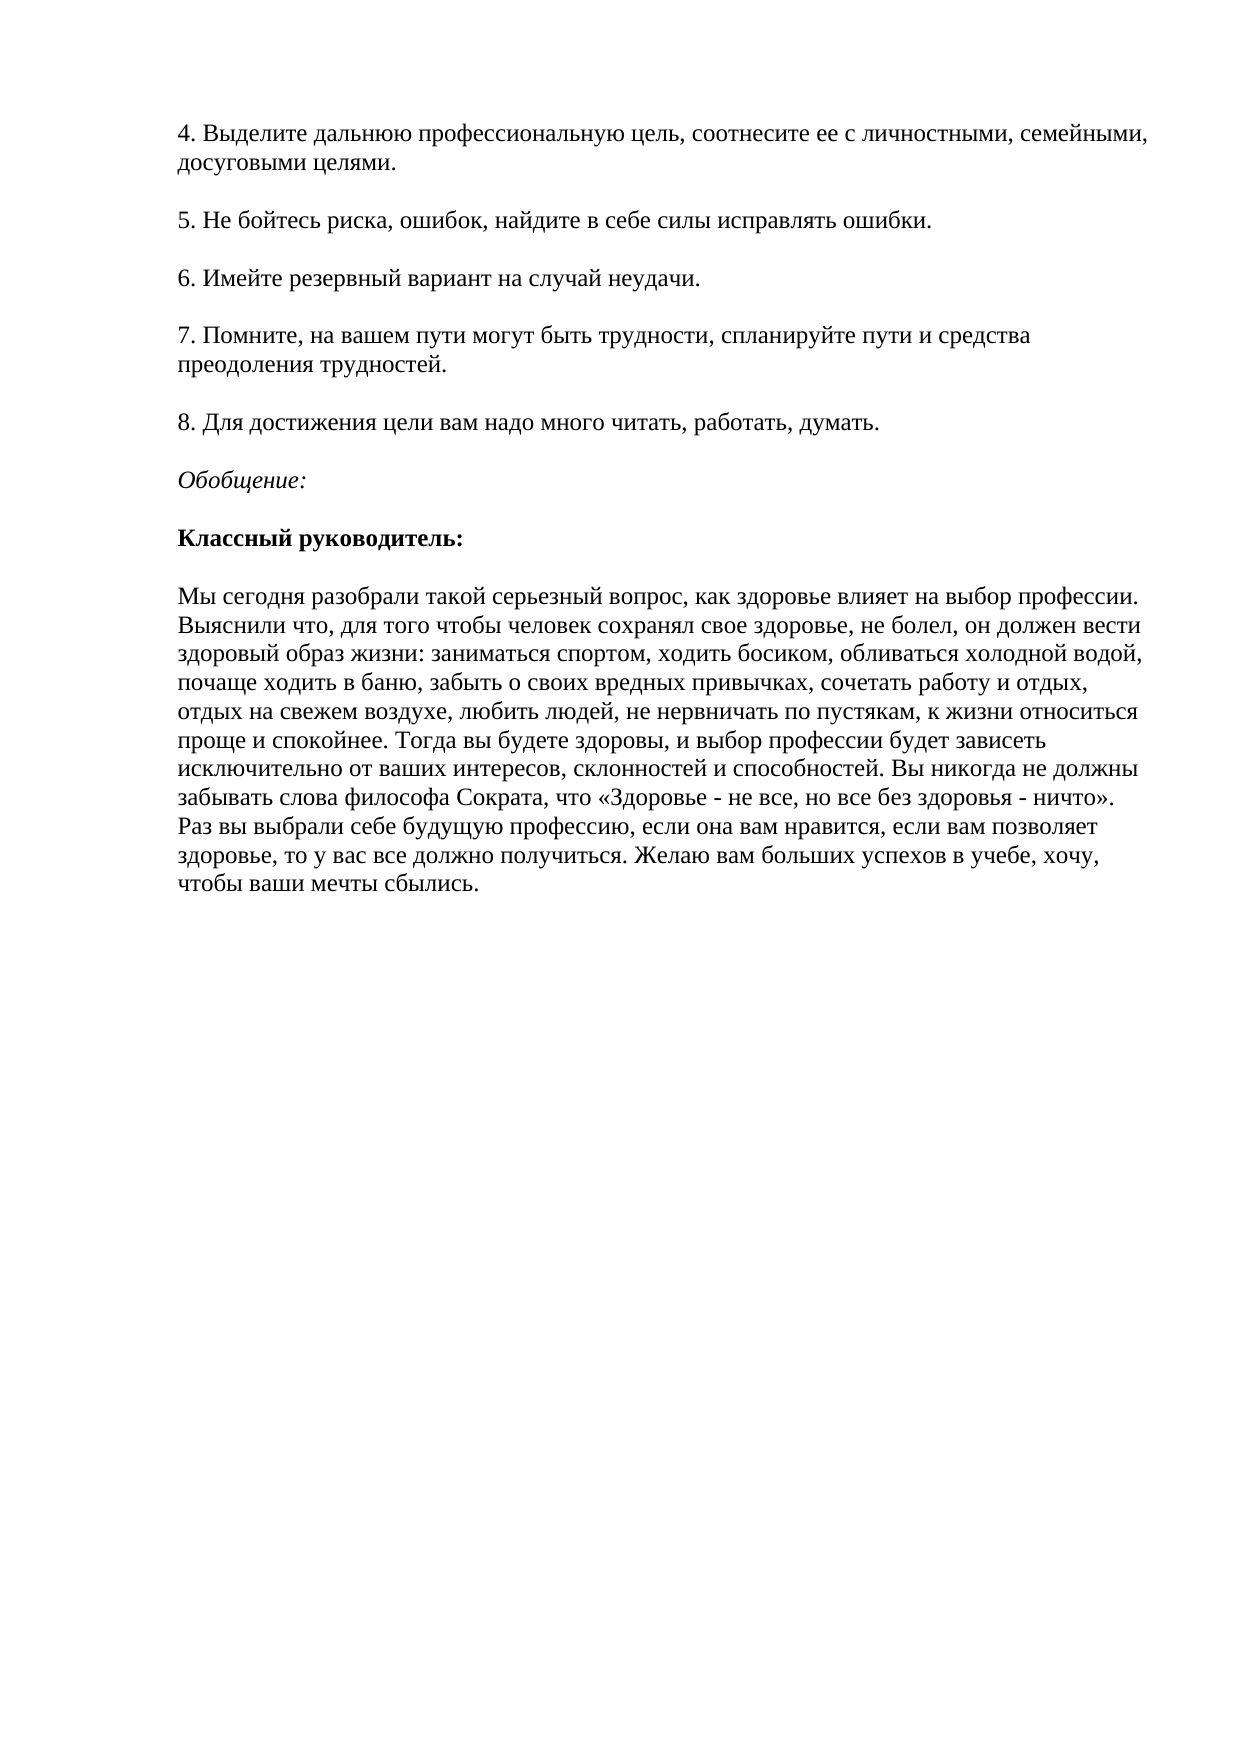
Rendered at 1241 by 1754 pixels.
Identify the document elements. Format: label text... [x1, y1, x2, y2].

text 8. Для достижения цели вам надо много читать, работать, думать. [177, 407, 1152, 436]
text 4. Выделите дальнюю профессиональную цель, соотнесите ее с личностными, семейными, досуговыми целями. [177, 118, 1152, 176]
text Мы сегодня разобрали такой серьезный вопрос, как здоровье влияет на выбор профессии. Выяснили что, для того чтобы человек сохранял свое здоровье, не болел, он должен вести здоровый образ жизни: заниматься спортом, ходить босиком, обливаться холодной водой, почаще ходить в баню, забыть о своих вредных привычках, сочетать работу и отдых, отдых на свежем воздухе, любить людей, не нервничать по пустякам, к жизни относиться проще и спокойнее. Тогда вы будете здоровы, и выбор профессии будет зависеть исключительно от ваших интересов, склонностей и способностей. Вы никогда не должны забывать слова философа Сократа, что «Здоровье - не все, но все без здоровья - ничто». Раз вы выбрали себе будущую профессию, если она вам нравится, если вам позволяет здоровье, то у вас все должно получиться. Желаю вам больших успехов в учебе, хочу, чтобы ваши мечты сбылись. [177, 581, 1152, 897]
text Обобщение: [177, 465, 1152, 494]
text 6. Имейте резервный вариант на случай неудачи. [177, 263, 1152, 291]
text Классный руководитель: [177, 523, 1152, 552]
text 5. Не бойтесь риска, ошибок, найдите в себе силы исправлять ошибки. [177, 205, 1152, 233]
text 7. Помните, на вашем пути могут быть трудности, спланируйте пути и средства преодоления трудностей. [177, 321, 1152, 378]
